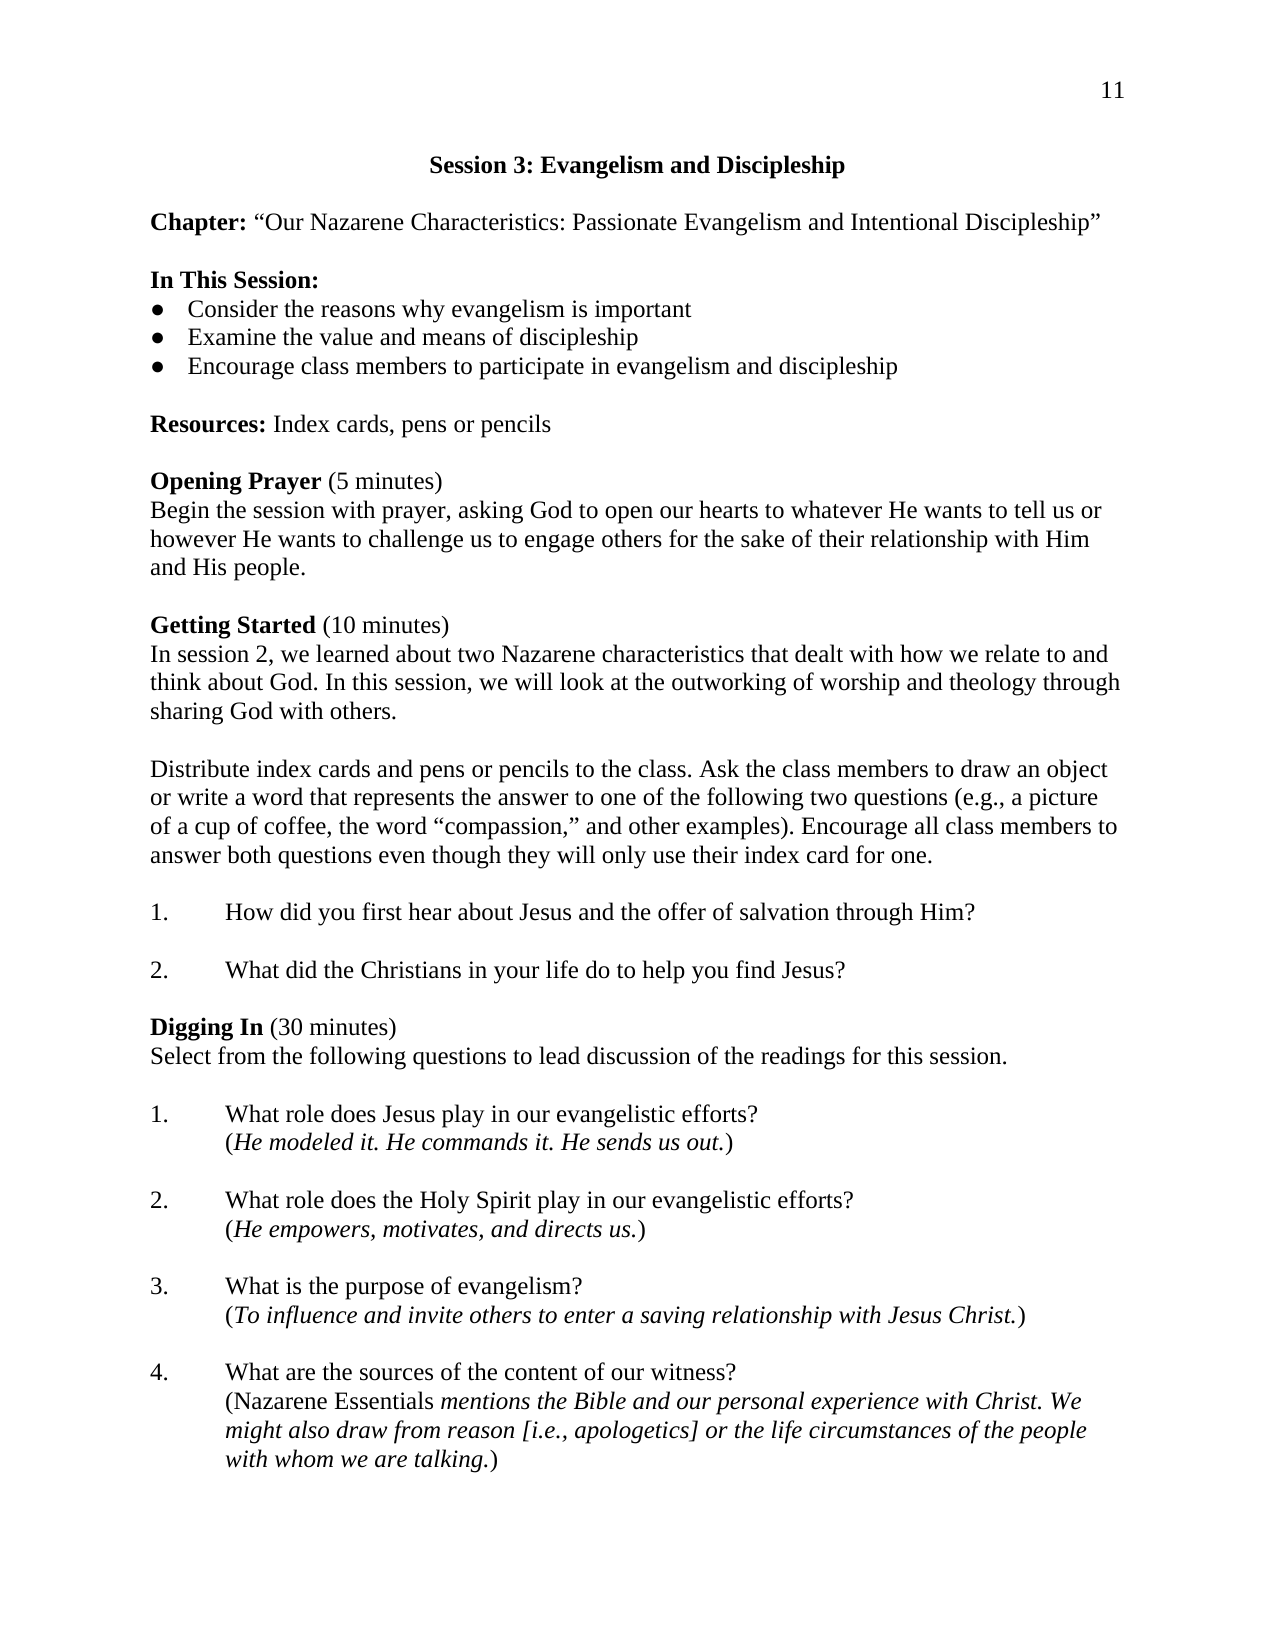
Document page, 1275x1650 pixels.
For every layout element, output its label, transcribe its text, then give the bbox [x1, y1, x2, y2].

text Session 3: Evangelism and Discipleship [150, 150, 1125, 179]
text Chapter: “Our Nazarene Characteristics: Passionate Evangelism and Intentional Discipleship” [150, 207, 1125, 236]
text ● Examine the value and means of discipleship [150, 322, 1125, 351]
text 3. What is the purpose of evangelism? [150, 1271, 1125, 1300]
text (Nazarene Essentials mentions the Bible and our personal experience with Christ. We might also draw from reason [i.e., apologetics] or the life circumstances of the people with whom we are talking.) [150, 1386, 1125, 1472]
text 1. How did you first hear about Jesus and the offer of salvation through Him? [150, 897, 1125, 926]
text Begin the session with prayer, asking God to open our hearts to whatever He wants to tell us or however He wants to challenge us to engage others for the sake of their relationship with Him and His people. [150, 495, 1125, 581]
text Resources: Index cards, pens or pencils [150, 409, 1125, 437]
text 1. What role does Jesus play in our evangelistic efforts? [150, 1099, 1125, 1127]
text Opening Prayer (5 minutes) [150, 466, 1125, 495]
text 2. What did the Christians in your life do to help you find Jesus? [150, 955, 1125, 984]
text (To influence and invite others to enter a saving relationship with Jesus Christ.) [150, 1300, 1125, 1329]
text 2. What role does the Holy Spirit play in our evangelistic efforts? [150, 1185, 1125, 1214]
text Digging In (30 minutes) [150, 1012, 1125, 1041]
text Select from the following questions to lead discussion of the readings for this session. [150, 1041, 1125, 1070]
text ● Encourage class members to participate in evangelism and discipleship [150, 351, 1125, 380]
text In session 2, we learned about two Nazarene characteristics that dealt with how we relate to and think about God. In this session, we will look at the outworking of worship and theology through sharing God with others. [150, 639, 1125, 725]
text ● Consider the reasons why evangelism is important [150, 294, 1125, 322]
text (He modeled it. He commands it. He sends us out.) [150, 1127, 1125, 1156]
text 4. What are the sources of the content of our witness? [150, 1357, 1125, 1386]
text Distribute index cards and pens or pencils to the class. Ask the class members to draw an object or write a word that represents the answer to one of the following two questions (e.g., a picture of a cup of coffee, the word “compassion,” and other examples). Encourage all class members to answer both questions even though they will only use their index card for one. [150, 754, 1125, 869]
text Getting Started (10 minutes) [150, 610, 1125, 639]
text In This Session: [150, 265, 1125, 294]
text (He empowers, motivates, and directs us.) [150, 1214, 1125, 1242]
